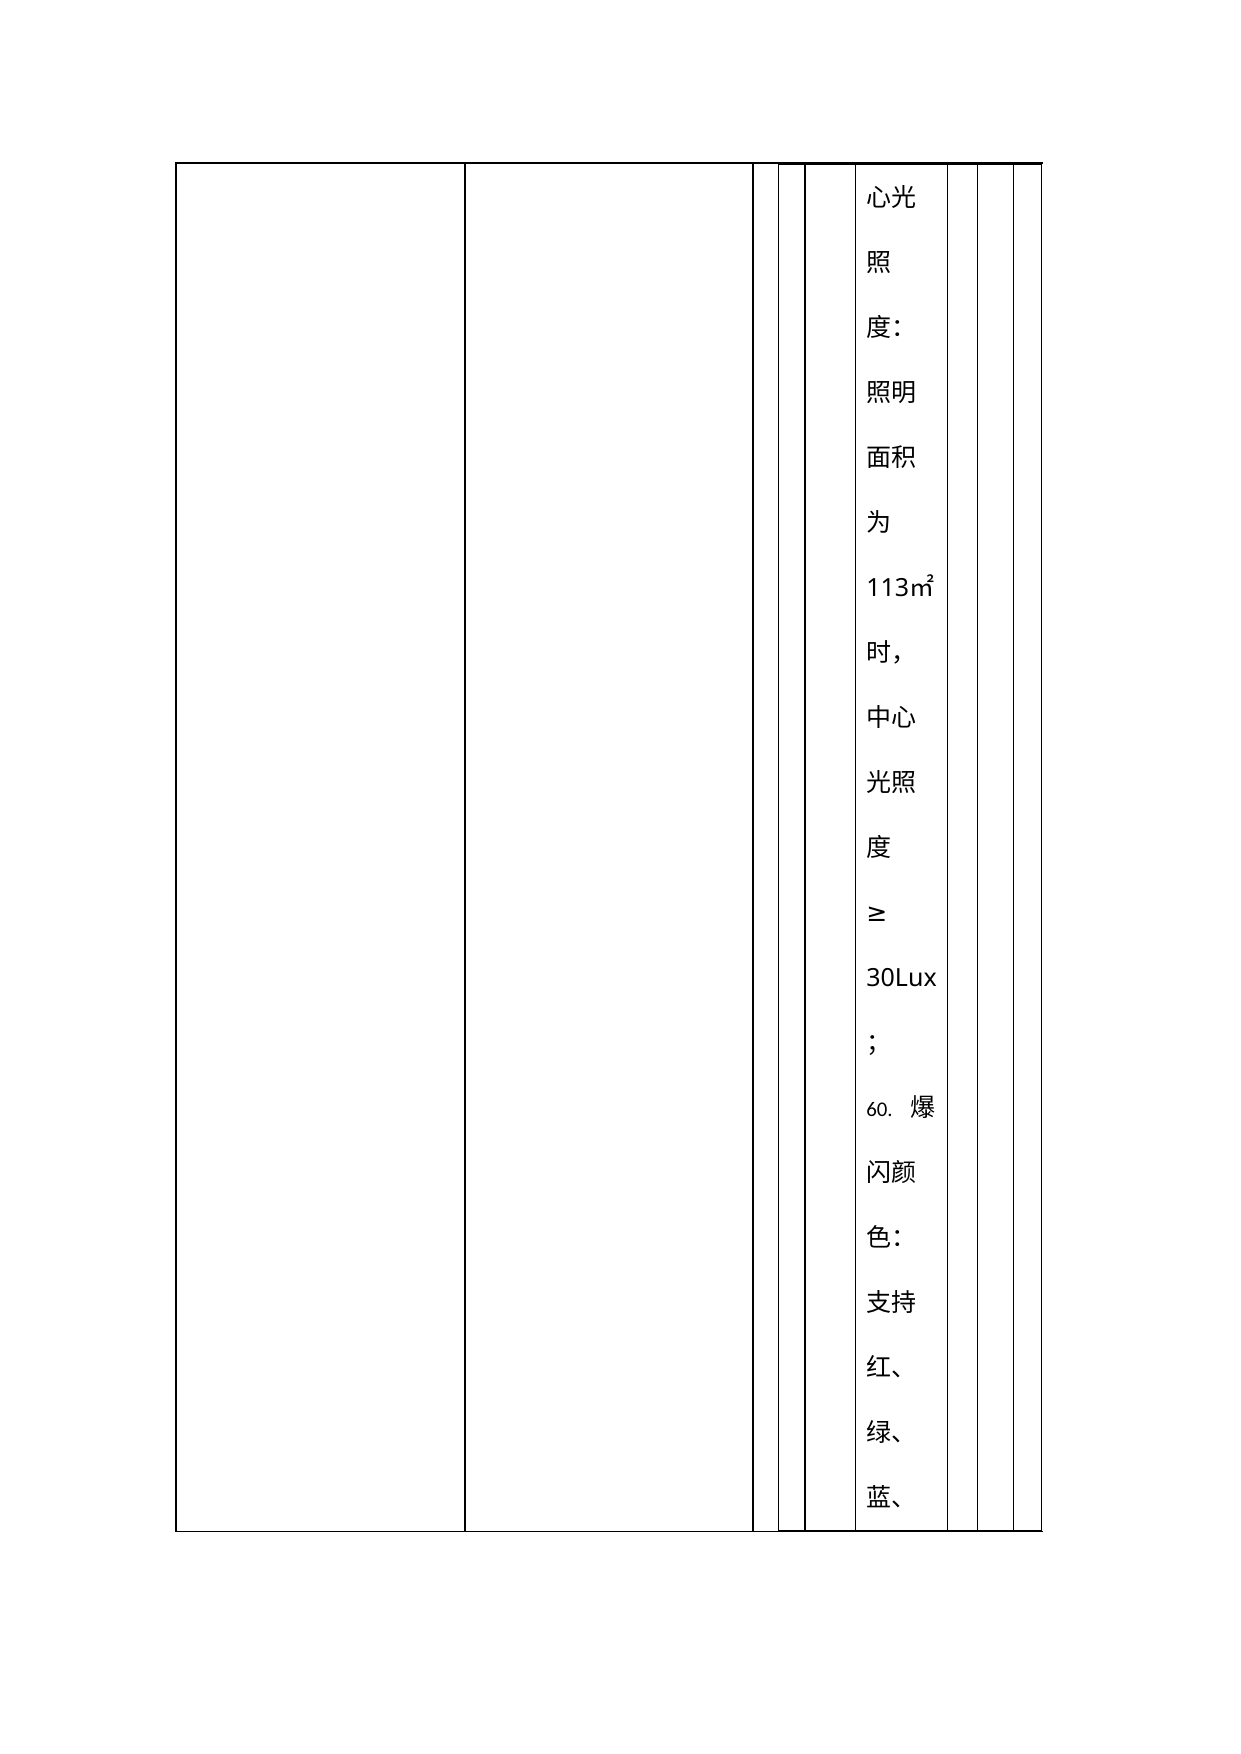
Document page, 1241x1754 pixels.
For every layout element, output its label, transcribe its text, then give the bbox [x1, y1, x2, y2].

table_cell [856, 165, 947, 1530]
table_cell [806, 165, 855, 1530]
table_cell 1 [177, 164, 464, 1531]
table_cell [466, 164, 752, 1531]
table_cell [1014, 165, 1041, 1530]
table_cell [978, 165, 1013, 1530]
table_cell [754, 164, 778, 1531]
table_cell [948, 165, 977, 1530]
table_cell [779, 165, 804, 1530]
